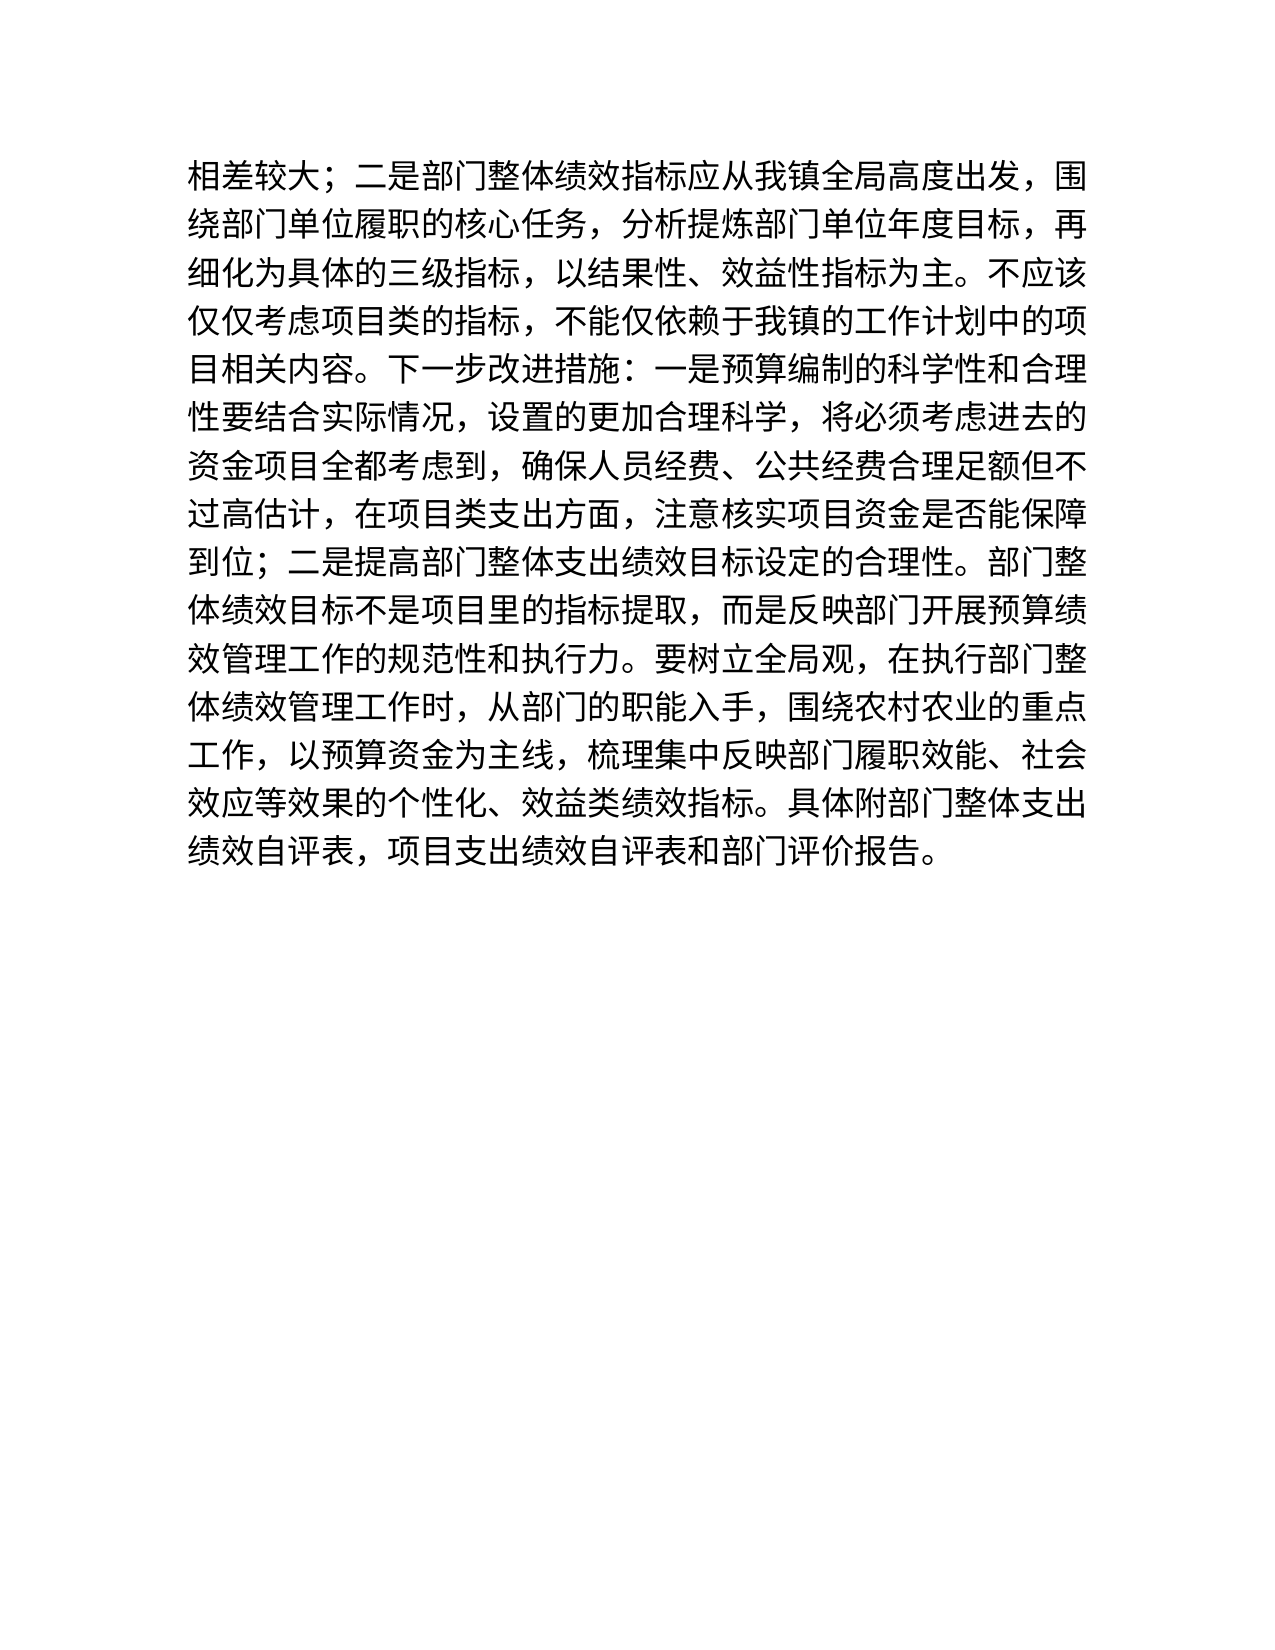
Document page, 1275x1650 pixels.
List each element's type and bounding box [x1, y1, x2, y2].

text [187, 150, 1087, 873]
